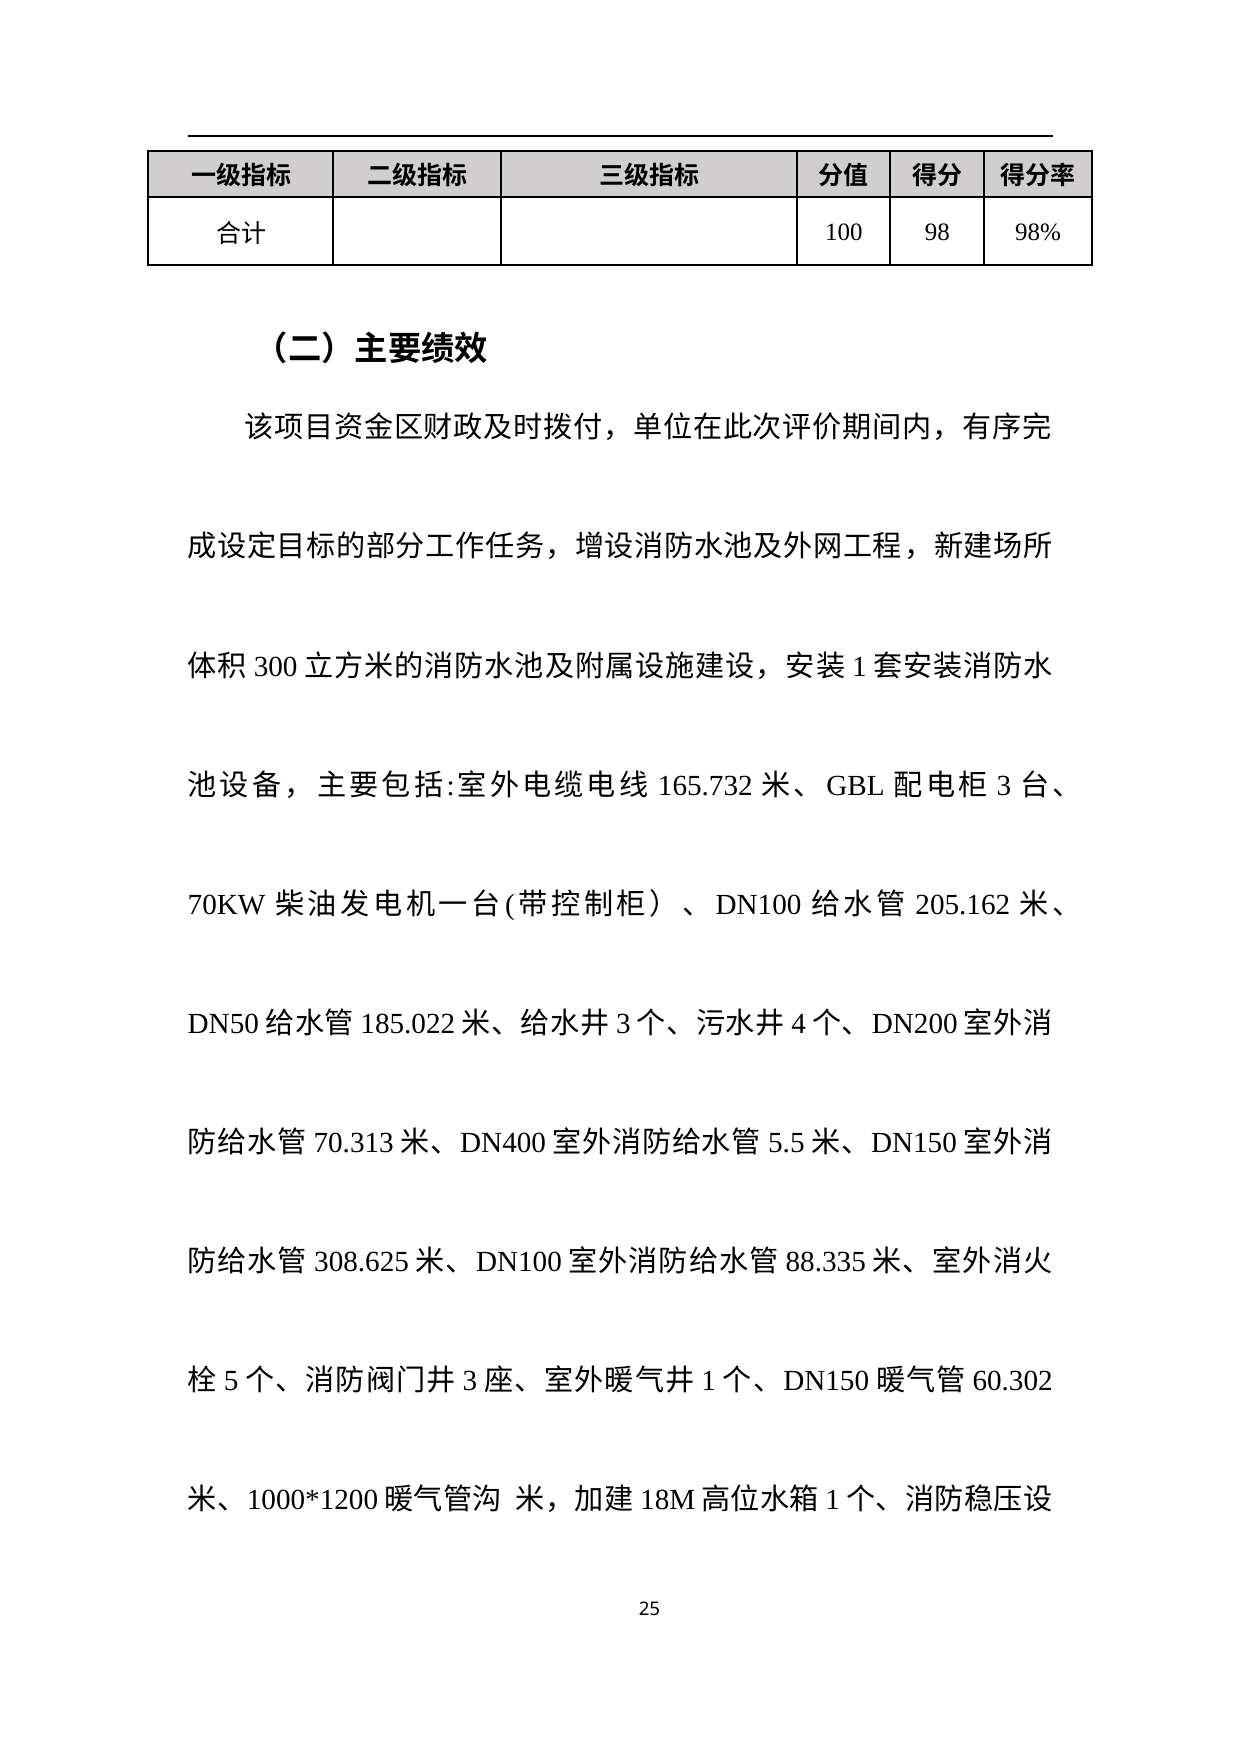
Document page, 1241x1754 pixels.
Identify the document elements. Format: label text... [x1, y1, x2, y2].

table_cell 98% [985, 198, 1091, 264]
table_header 得分率 [985, 152, 1091, 196]
subtitle （二）主要绩效 [187, 306, 1053, 385]
table_cell 合计 [149, 198, 332, 264]
table_cell 100 [798, 198, 889, 264]
table_header 得分 [891, 152, 983, 196]
table_cell 98 [891, 198, 983, 264]
table_header 三级指标 [502, 152, 796, 196]
table_cell [502, 198, 796, 264]
table_header 分值 [798, 152, 889, 196]
table_header 二级指标 [334, 152, 500, 196]
table_header 一级指标 [149, 152, 332, 196]
table_cell [334, 198, 500, 264]
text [187, 385, 1053, 1536]
